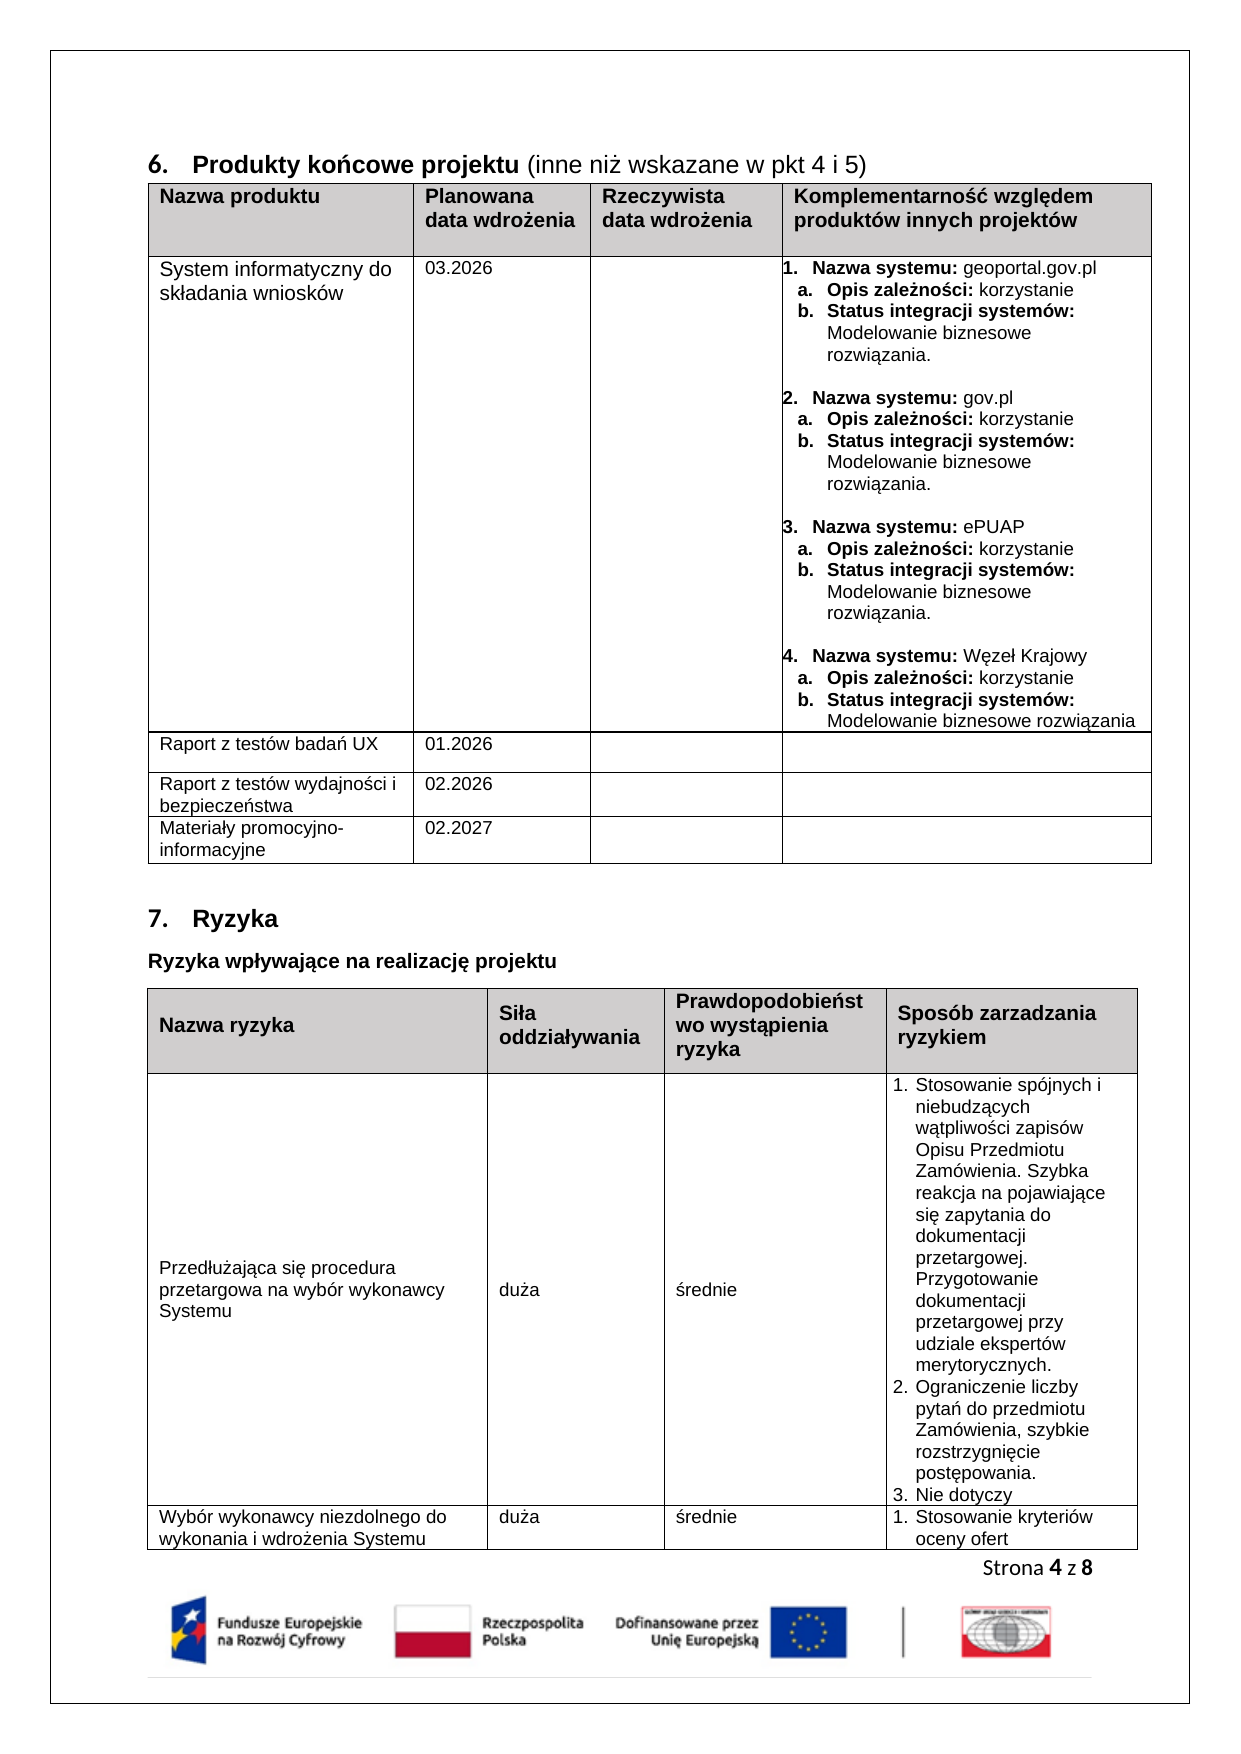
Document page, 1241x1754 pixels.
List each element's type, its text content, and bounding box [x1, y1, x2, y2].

table_cell 02.2027 [414, 817, 590, 862]
table_cell Raport z testów wydajności i bezpieczeństwa [149, 773, 413, 816]
table_cell [783, 733, 1151, 772]
table_cell duża [488, 1506, 664, 1549]
table_cell [591, 773, 782, 816]
table_cell Raport z testów badań UX [149, 733, 413, 772]
table_header Planowana data wdrożenia [414, 184, 590, 256]
table_cell Stosowanie spójnych i niebudzących wątpliwości zapisów Opisu Przedmiotu Zamówienia. Szybka reakcja na pojawiające się zapytania do dokumentacji przetargowej. Przygotowanie dokumentacji przetargowej przy udziale ekspertów merytorycznych. Ograniczenie liczby pytań do przedmiotu Zamówienia, szybkie rozstrzygnięcie postępowania. Nie dotyczy [887, 1074, 1137, 1505]
table_header Siła oddziaływania [488, 989, 664, 1073]
table_cell Materiały promocyjno-informacyjne [149, 817, 413, 862]
table_cell 02.2026 [414, 773, 590, 816]
table_cell średnie [665, 1506, 886, 1549]
table_cell System informatyczny do składania wniosków [149, 257, 413, 731]
table_cell 01.2026 [414, 733, 590, 772]
table_cell duża [488, 1074, 664, 1505]
table_cell średnie [665, 1074, 886, 1505]
picture [147, 1581, 1095, 1681]
table_header Nazwa ryzyka [148, 989, 487, 1073]
table_cell 03.2026 [414, 257, 590, 731]
table_header Komplementarność względem produktów innych projektów [783, 184, 1151, 256]
table_cell [783, 773, 1151, 816]
table_header Sposób zarzadzania ryzykiem [887, 989, 1137, 1073]
table_cell [591, 733, 782, 772]
table_cell Przedłużająca się procedura przetargowa na wybór wykonawcy Systemu [148, 1074, 487, 1505]
list Ryzyka [148, 901, 1093, 934]
table_cell Wybór wykonawcy niezdolnego do wykonania i wdrożenia Systemu [148, 1506, 487, 1549]
table_cell [591, 257, 782, 731]
table_cell Nazwa systemu: geoportal.gov.pl Opis zależności: korzystanie Status integracji systemów: Modelowanie biznesowe rozwiązania. Nazwa systemu: gov.pl Opis zależności: korzystanie Status integracji systemów: Modelowanie biznesowe rozwiązania. Nazwa systemu: ePUAP Opis zależności: korzystanie Status integracji systemów: Modelowanie biznesowe rozwiązania. Nazwa systemu: Węzeł Krajowy Opis zależności: korzystanie Status integracji systemów: Modelowanie biznesowe rozwiązania [783, 257, 1151, 731]
table_header Nazwa produktu [149, 184, 413, 256]
text Ryzyka wpływające na realizację projektu [148, 949, 1093, 973]
table_header Prawdopodobieństwo wystąpienia ryzyka [665, 989, 886, 1073]
table_cell [591, 817, 782, 862]
subtitle Produkty końcowe projektu (inne niż wskazane w pkt 4 i 5) [148, 147, 1093, 181]
table_header Rzeczywista data wdrożenia [591, 184, 782, 256]
table_cell [783, 817, 1151, 862]
